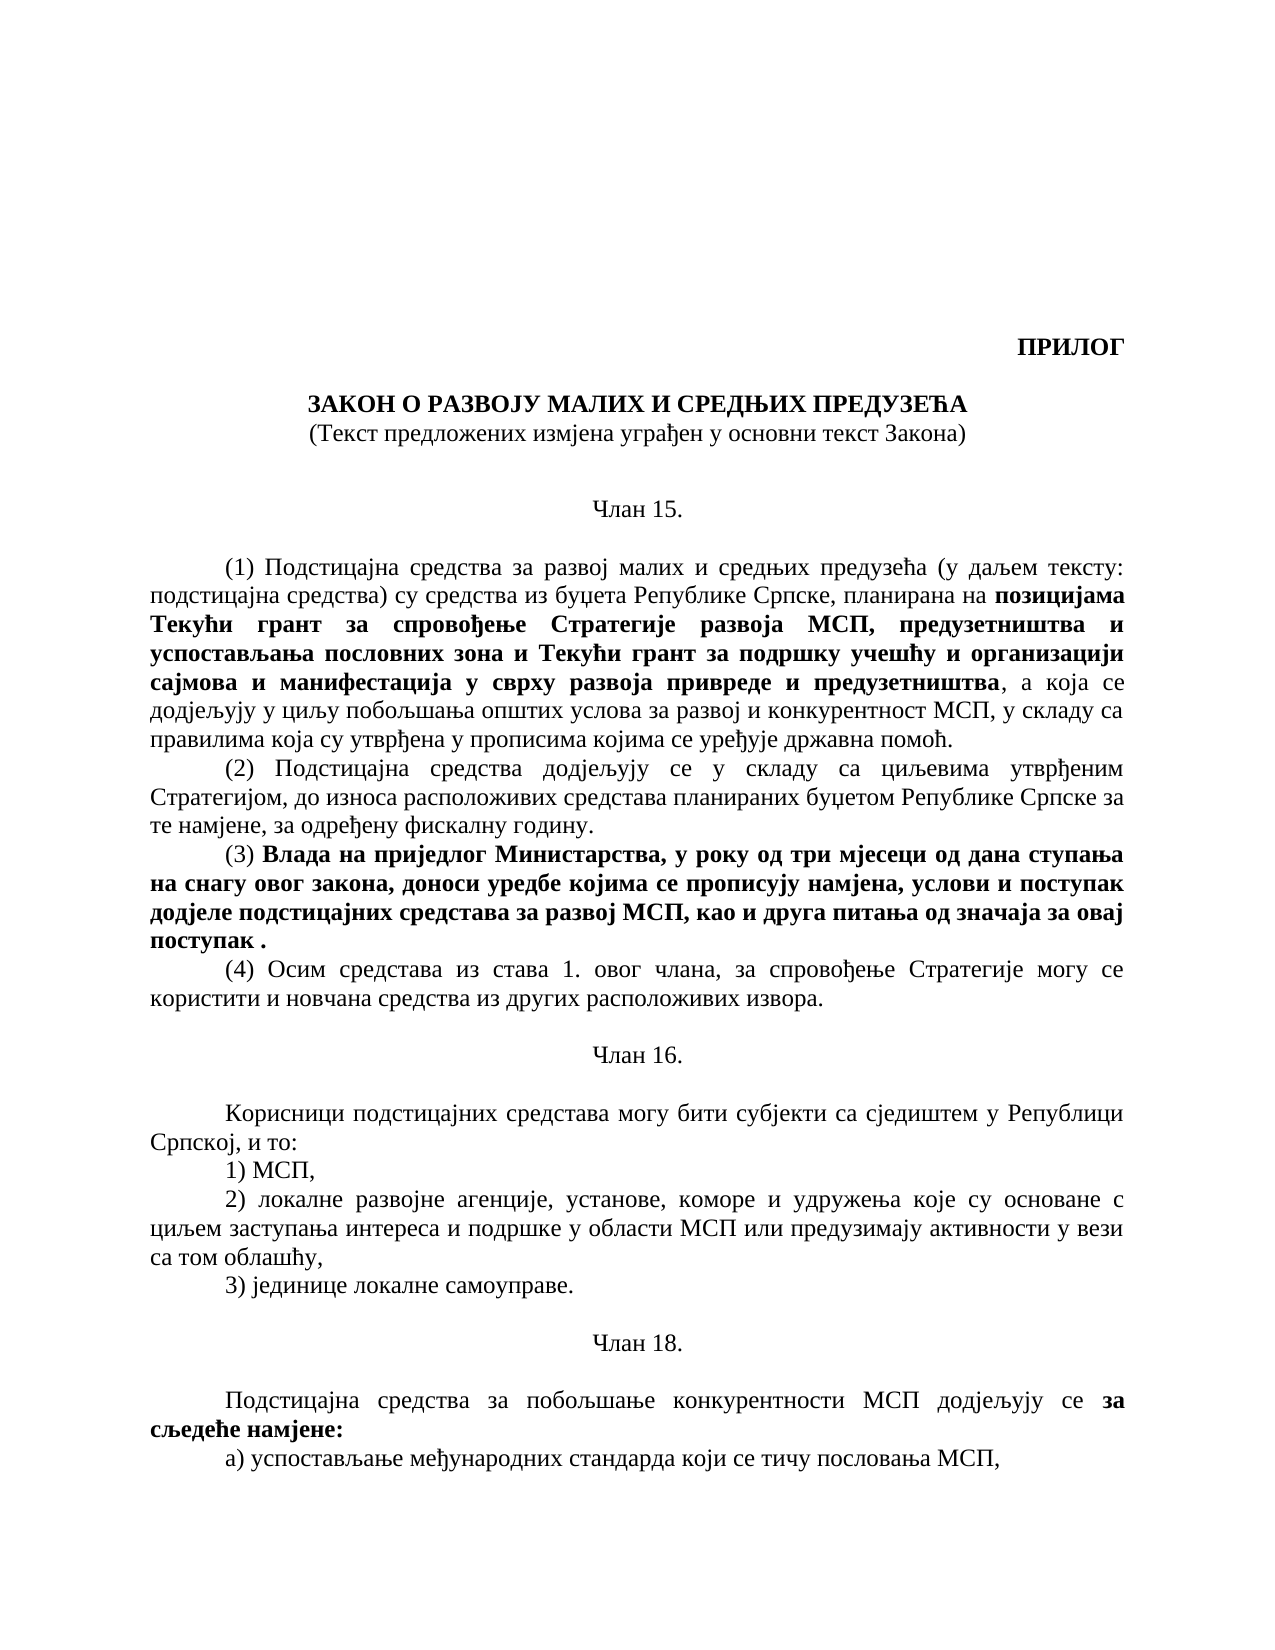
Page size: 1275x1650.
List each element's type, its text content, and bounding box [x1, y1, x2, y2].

text 2) локалне развојне агенције, установе, коморе и удружења које су основане с циљем заступања интереса и подршке у области МСП или предузимају активности у вези са том облашћу, [150, 1184, 1125, 1271]
text ПРИЛОГ [150, 332, 1125, 360]
text ЗАКОН О РАЗВОЈУ МАЛИХ И СРЕДЊИХ ПРЕДУЗЕЋА [150, 389, 1125, 418]
text (4) Осим средстава из става 1. овог члана, за спровођење Стратегије могу се користити и новчана средства из других расположивих извора. [150, 954, 1125, 1012]
text Члан 15. [150, 494, 1125, 523]
text (1) Подстицајна средства за развој малих и средњих предузећа (у даљем тексту: подстицајна средства) су средства из буџета Републике Српске, планирана на позицијама Текући грант за спровођење Стратегије развоја МСП, предузетништва и успостављања пословних зона и Текући грант за подршку учешћу и организацији сајмова и манифестација у сврху развоја привреде и предузетништва, а која се додјељују у циљу побољшања општих услова за развој и конкурентност МСП, у складу са правилима која су утврђена у прописима којима се уређује државна помоћ. [150, 552, 1125, 753]
text Члан 16. [150, 1041, 1125, 1069]
text 3) јединице локалне самоуправе. [150, 1271, 1125, 1299]
text Члан 18. [150, 1328, 1125, 1357]
text Корисници подстицајних средстава могу бити субјекти са сједиштем у Републици Српској, и то: [150, 1098, 1125, 1156]
text 1) МСП, [150, 1156, 1125, 1184]
text (3) Влада на приједлог Министарства, у року од три мјесеци од дана ступања на снагу овог закона, доноси уредбе којима се прописују намјена, услови и поступак додјеле подстицајних средстава за развој МСП, као и друга питања од значаја за овај поступак . [150, 839, 1125, 954]
text Подстицајна средства за побољшање конкурентности МСП додјељују се за сљедеће намјене: [150, 1386, 1125, 1443]
text а) успостављање међународних стандарда који се тичу пословања МСП, [150, 1443, 1125, 1472]
text (2) Подстицајна средства додјељују се у складу са циљевима утврђеним Стратегијом, до износа расположивих средстава планираних буџетом Републике Српске за те намјене, за одређену фискалну годину. [150, 753, 1125, 839]
text (Текст предложених измјена уграђен у основни текст Закона) [150, 418, 1125, 447]
